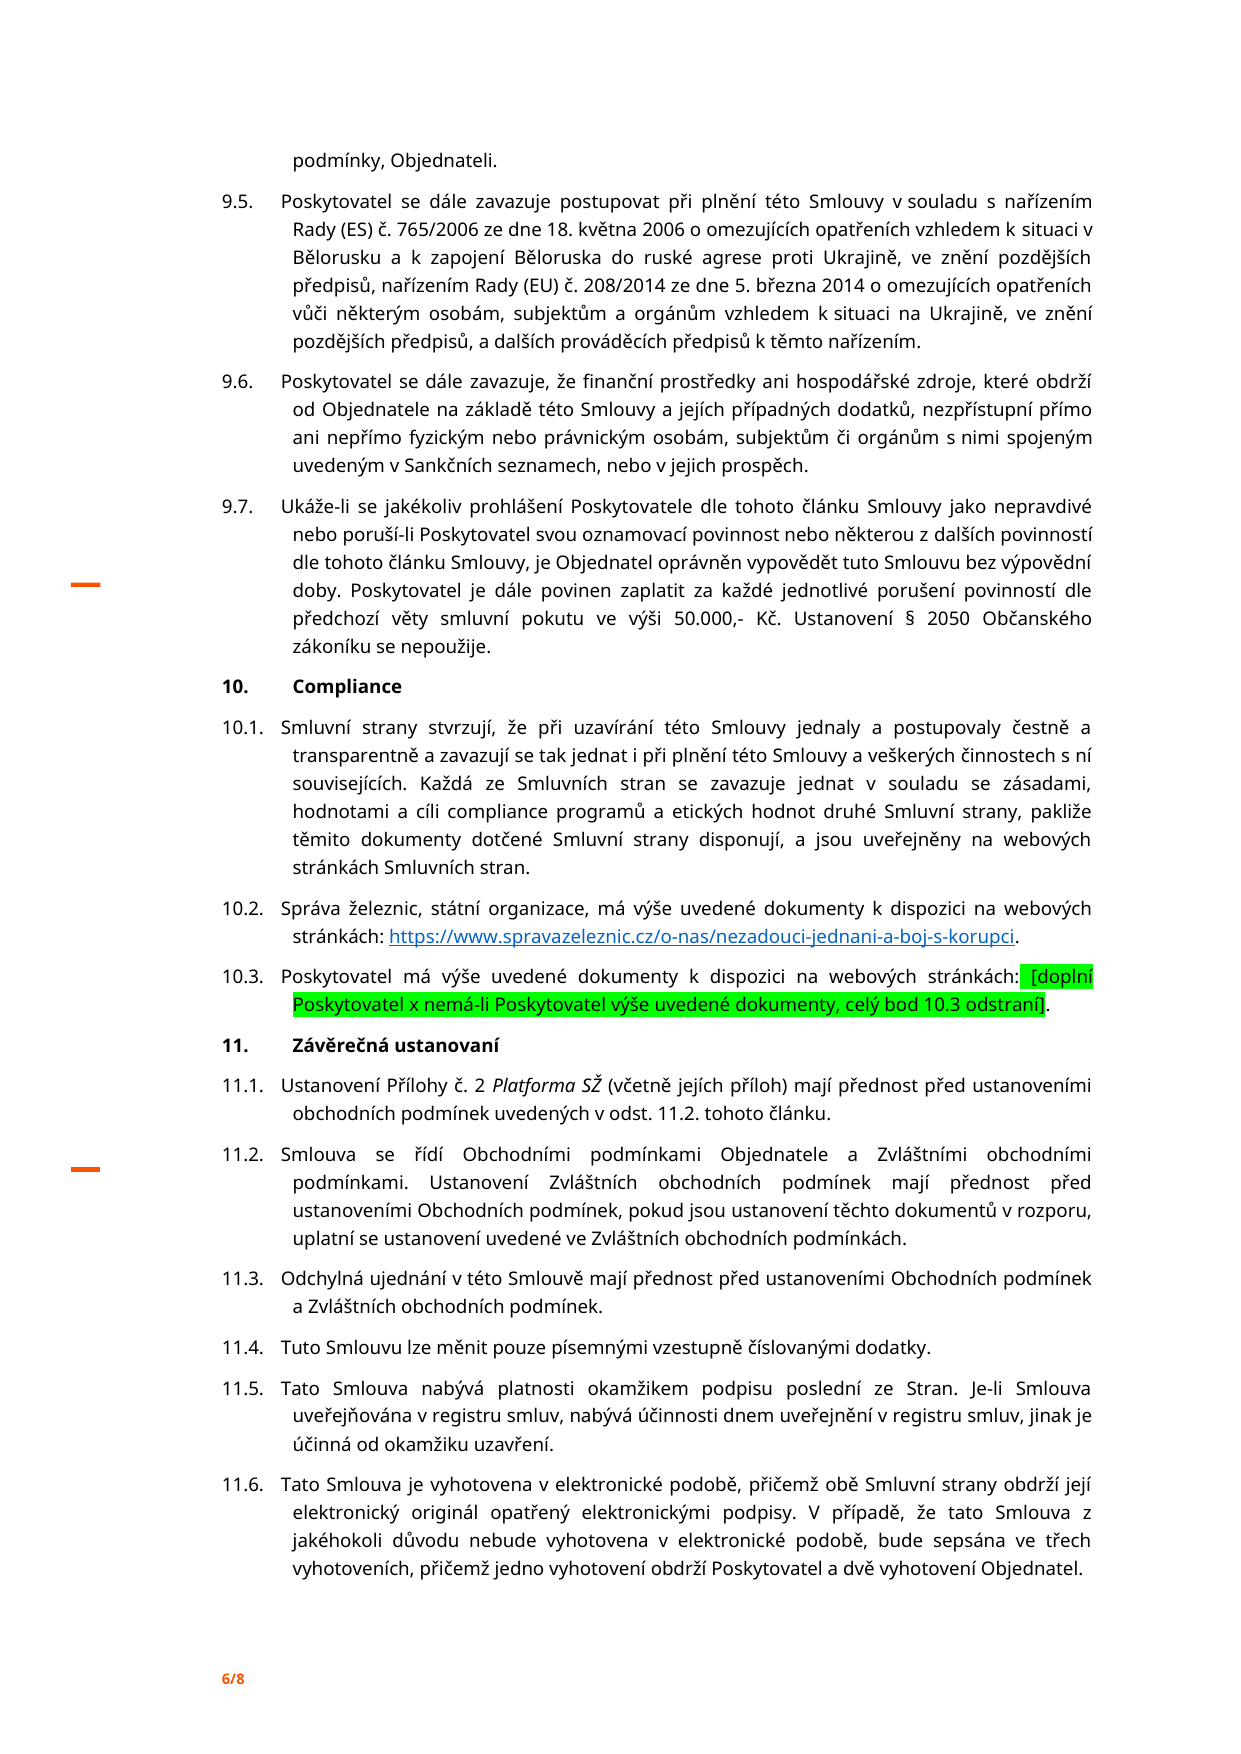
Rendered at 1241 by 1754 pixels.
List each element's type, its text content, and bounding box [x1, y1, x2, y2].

text Tato Smlouva nabývá platnosti okamžikem podpisu poslední ze Stran. Je-li Smlouva uveřejňována v registru smluv, nabývá účinnosti dnem uveřejnění v registru smluv, jinak je účinná od okamžiku uzavření. [222, 1375, 1093, 1456]
text Odchylná ujednání v této Smlouvě mají přednost před ustanoveními Obchodních podmínek a Zvláštních obchodních podmínek. [222, 1266, 1093, 1319]
text Závěrečná ustanovaní [222, 1032, 1093, 1058]
text Tato Smlouva je vyhotovena v elektronické podobě, přičemž obě Smluvní strany obdrží její elektronický originál opatřený elektronickými podpisy. V případě, že tato Smlouva z jakéhokoli důvodu nebude vyhotovena v elektronické podobě, bude sepsána ve třech vyhotoveních, přičemž jedno vyhotovení obdrží Poskytovatel a dvě vyhotovení Objednatel. [222, 1471, 1093, 1581]
text Smlouva se řídí Obchodními podmínkami Objednatele a Zvláštními obchodními podmínkami. Ustanovení Zvláštních obchodních podmínek mají přednost před ustanoveními Obchodních podmínek, pokud jsou ustanovení těchto dokumentů v rozporu, uplatní se ustanovení uvedené ve Zvláštních obchodních podmínkách. [222, 1141, 1093, 1251]
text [222, 147, 1093, 173]
text Správa železnic, státní organizace, má výše uvedené dokumenty k dispozici na webových stránkách: https://www.spravazeleznic.cz/o-nas/nezadouci-jednani-a-boj-s-korupci. [222, 895, 1093, 948]
text Poskytovatel má výše uvedené dokumenty k dispozici na webových stránkách: [doplní Poskytovatel x nemá-li Poskytovatel výše uvedené dokumenty, celý bod 10.3 odstraní]. [222, 963, 1093, 1017]
text Poskytovatel se dále zavazuje postupovat při plnění této Smlouvy v souladu s nařízením Rady (ES) č. 765/2006 ze dne 18. května 2006 o omezujících opatřeních vzhledem k situaci v Bělorusku a k zapojení Běloruska do ruské agrese proti Ukrajině, ve znění pozdějších předpisů, nařízením Rady (EU) č. 208/2014 ze dne 5. března 2014 o omezujících opatřeních vůči některým osobám, subjektům a orgánům vzhledem k situaci na Ukrajině, ve znění pozdějších předpisů, a dalších prováděcích předpisů k těmto nařízením. [222, 188, 1093, 354]
text Tuto Smlouvu lze měnit pouze písemnými vzestupně číslovanými dodatky. [222, 1334, 1093, 1360]
text Ustanovení Přílohy č. 2 Platforma SŽ (včetně jejích příloh) mají přednost před ustanoveními obchodních podmínek uvedených v odst. 11.2. tohoto článku. [222, 1073, 1093, 1126]
text Poskytovatel se dále zavazuje, že finanční prostředky ani hospodářské zdroje, které obdrží od Objednatele na základě této Smlouvy a jejích případných dodatků, nezpřístupní přímo ani nepřímo fyzickým nebo právnickým osobám, subjektům či orgánům s nimi spojeným uvedeným v Sankčních seznamech, nebo v jejich prospěch. [222, 369, 1093, 478]
text Compliance [222, 674, 1093, 699]
text Smluvní strany stvrzují, že při uzavírání této Smlouvy jednaly a postupovaly čestně a transparentně a zavazují se tak jednat i při plnění této Smlouvy a veškerých činnostech s ní souvisejících. Každá ze Smluvních stran se zavazuje jednat v souladu se zásadami, hodnotami a cíli compliance programů a etických hodnot druhé Smluvní strany, pakliže těmito dokumenty dotčené Smluvní strany disponují, a jsou uveřejněny na webových stránkách Smluvních stran. [222, 714, 1093, 880]
text Ukáže-li se jakékoliv prohlášení Poskytovatele dle tohoto článku Smlouvy jako nepravdivé nebo poruší-li Poskytovatel svou oznamovací povinnost nebo některou z dalších povinností dle tohoto článku Smlouvy, je Objednatel oprávněn vypovědět tuto Smlouvu bez výpovědní doby. Poskytovatel je dále povinen zaplatit za každé jednotlivé porušení povinností dle předchozí věty smluvní pokutu ve výši 50.000,- Kč. Ustanovení § 2050 Občanského zákoníku se nepoužije. [222, 493, 1093, 659]
